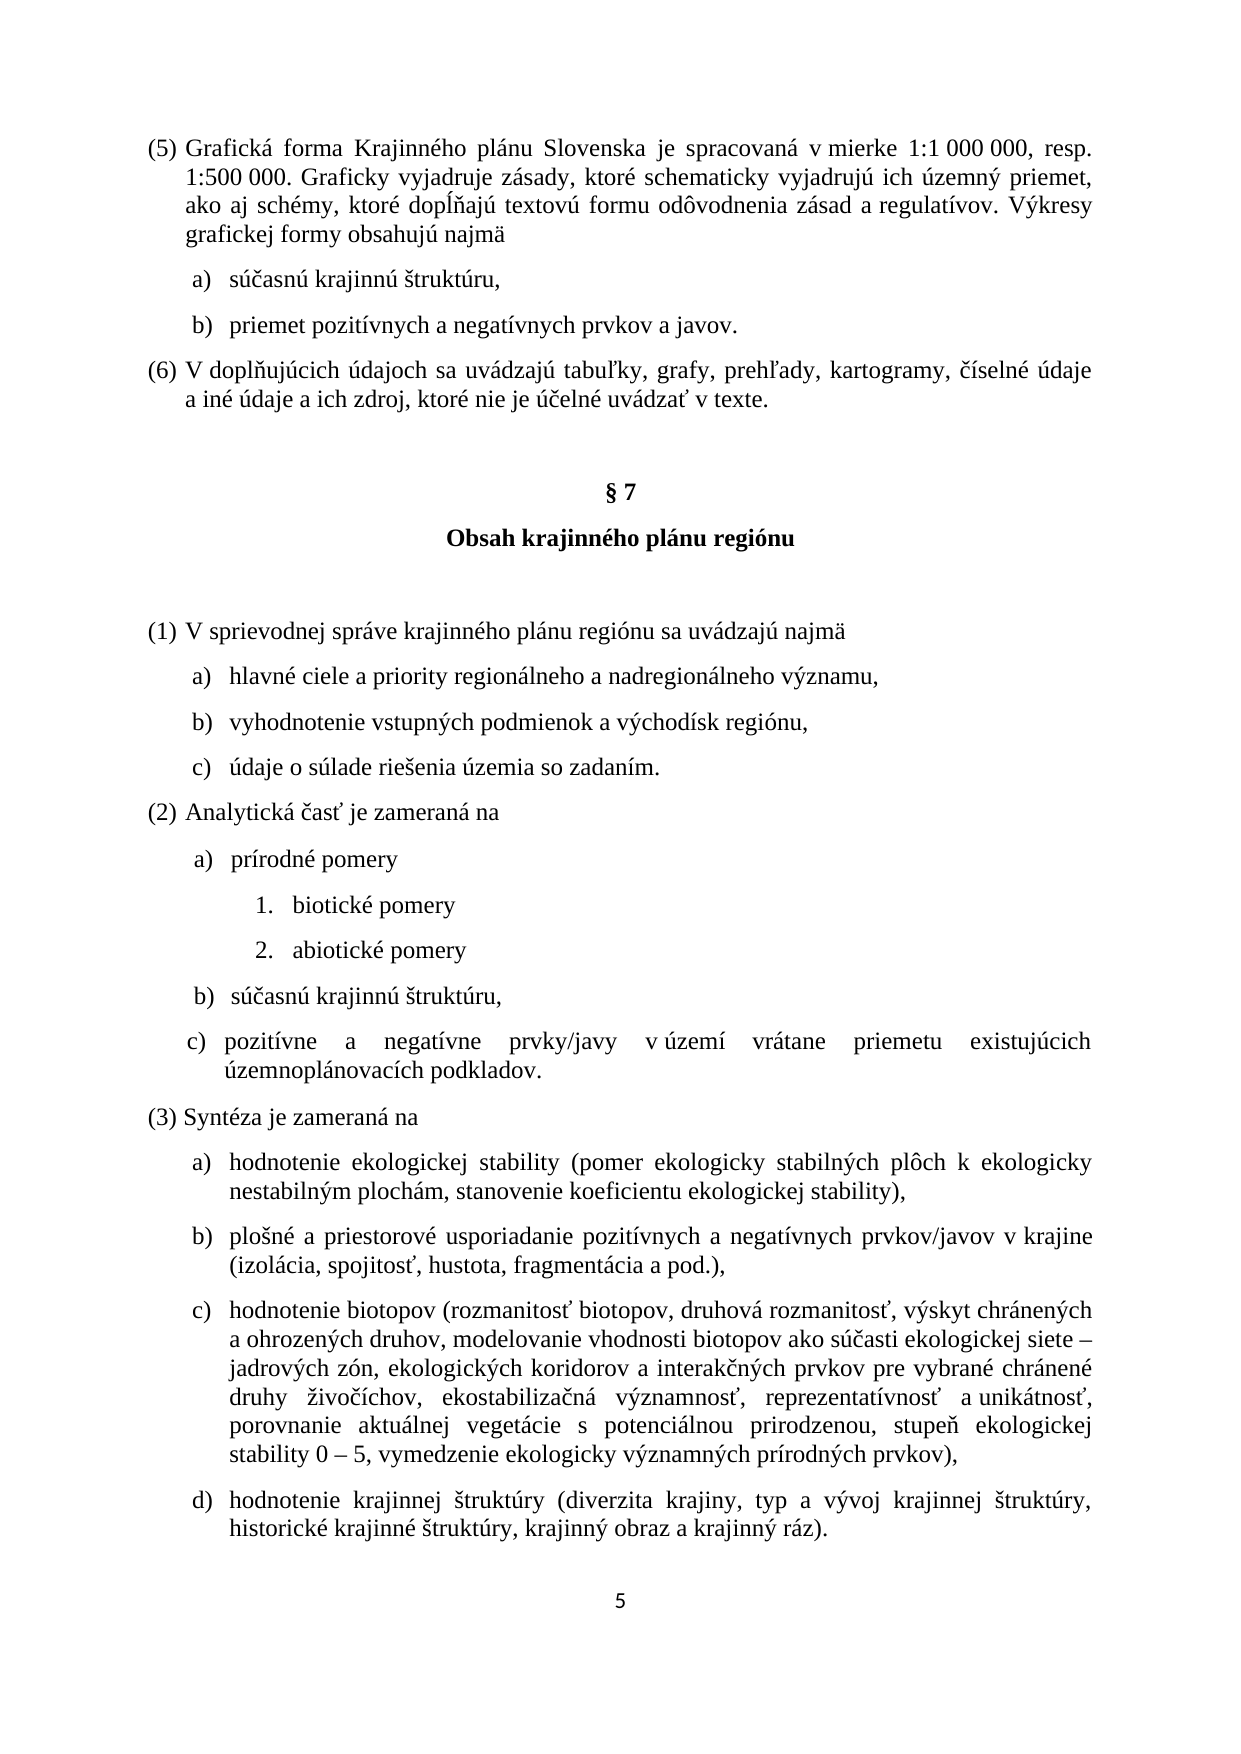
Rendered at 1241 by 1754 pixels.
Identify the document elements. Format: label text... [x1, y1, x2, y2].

list súčasnú krajinnú štruktúru, [192, 264, 1093, 293]
list hlavné ciele a priority regionálneho a nadregionálneho významu, [192, 661, 1093, 690]
list vyhodnotenie vstupných podmienok a východísk regiónu, [192, 707, 1093, 735]
text § 7 [148, 477, 1093, 506]
list Analytická časť je zameraná na [148, 797, 1093, 826]
list V doplňujúcich údajoch sa uvádzajú tabuľky, grafy, prehľady, kartogramy, číselné údaje a iné údaje a ich zdroj, ktoré nie je účelné uvádzať v texte. [148, 355, 1093, 413]
list údaje o súlade riešenia územia so zadaním. [192, 752, 1093, 781]
table_header prírodné pomery biotické pomery abiotické pomery súčasnú krajinnú štruktúru, pozitívne a negatívne prvky/javy v území vrátane priemetu existujúcich územnoplánovacích podkladov. [148, 843, 1093, 1102]
list hodnotenie ekologickej stability (pomer ekologicky stabilných plôch k ekologicky nestabilným plochám, stanovenie koeficientu ekologickej stability), [192, 1147, 1093, 1205]
list hodnotenie krajinnej štruktúry (diverzita krajiny, typ a vývoj krajinnej štruktúry, historické krajinné štruktúry, krajinný obraz a krajinný ráz). [192, 1485, 1093, 1542]
list Grafická forma Krajinného plánu Slovenska je spracovaná v mierke 1:1 000 000, resp. 1:500 000. Graficky vyjadruje zásady, ktoré schematicky vyjadrujú ich územný priemet, ako aj schémy, ktoré dopĺňajú textovú formu odôvodnenia zásad a regulatívov. Výkresy grafickej formy obsahujú najmä [148, 133, 1093, 248]
list plošné a priestorové usporiadanie pozitívnych a negatívnych prvkov/javov v krajine (izolácia, spojitosť, hustota, fragmentácia a pod.), [192, 1221, 1093, 1279]
list hodnotenie biotopov (rozmanitosť biotopov, druhová rozmanitosť, výskyt chránených a ohrozených druhov, modelovanie vhodnosti biotopov ako súčasti ekologickej siete – jadrových zón, ekologických koridorov a interakčných prvkov pre vybrané chránené druhy živočíchov, ekostabilizačná významnosť, reprezentatívnosť a unikátnosť, porovnanie aktuálnej vegetácie s potenciálnou prirodzenou, stupeň ekologickej stability 0 – 5, vymedzenie ekologicky významných prírodných prvkov), [192, 1296, 1093, 1468]
list priemet pozitívnych a negatívnych prvkov a javov. [192, 310, 1093, 339]
text (3) Syntéza je zameraná na [148, 1102, 1093, 1131]
list V sprievodnej správe krajinného plánu regiónu sa uvádzajú najmä [148, 616, 1093, 644]
text Obsah krajinného plánu regiónu [148, 523, 1093, 551]
